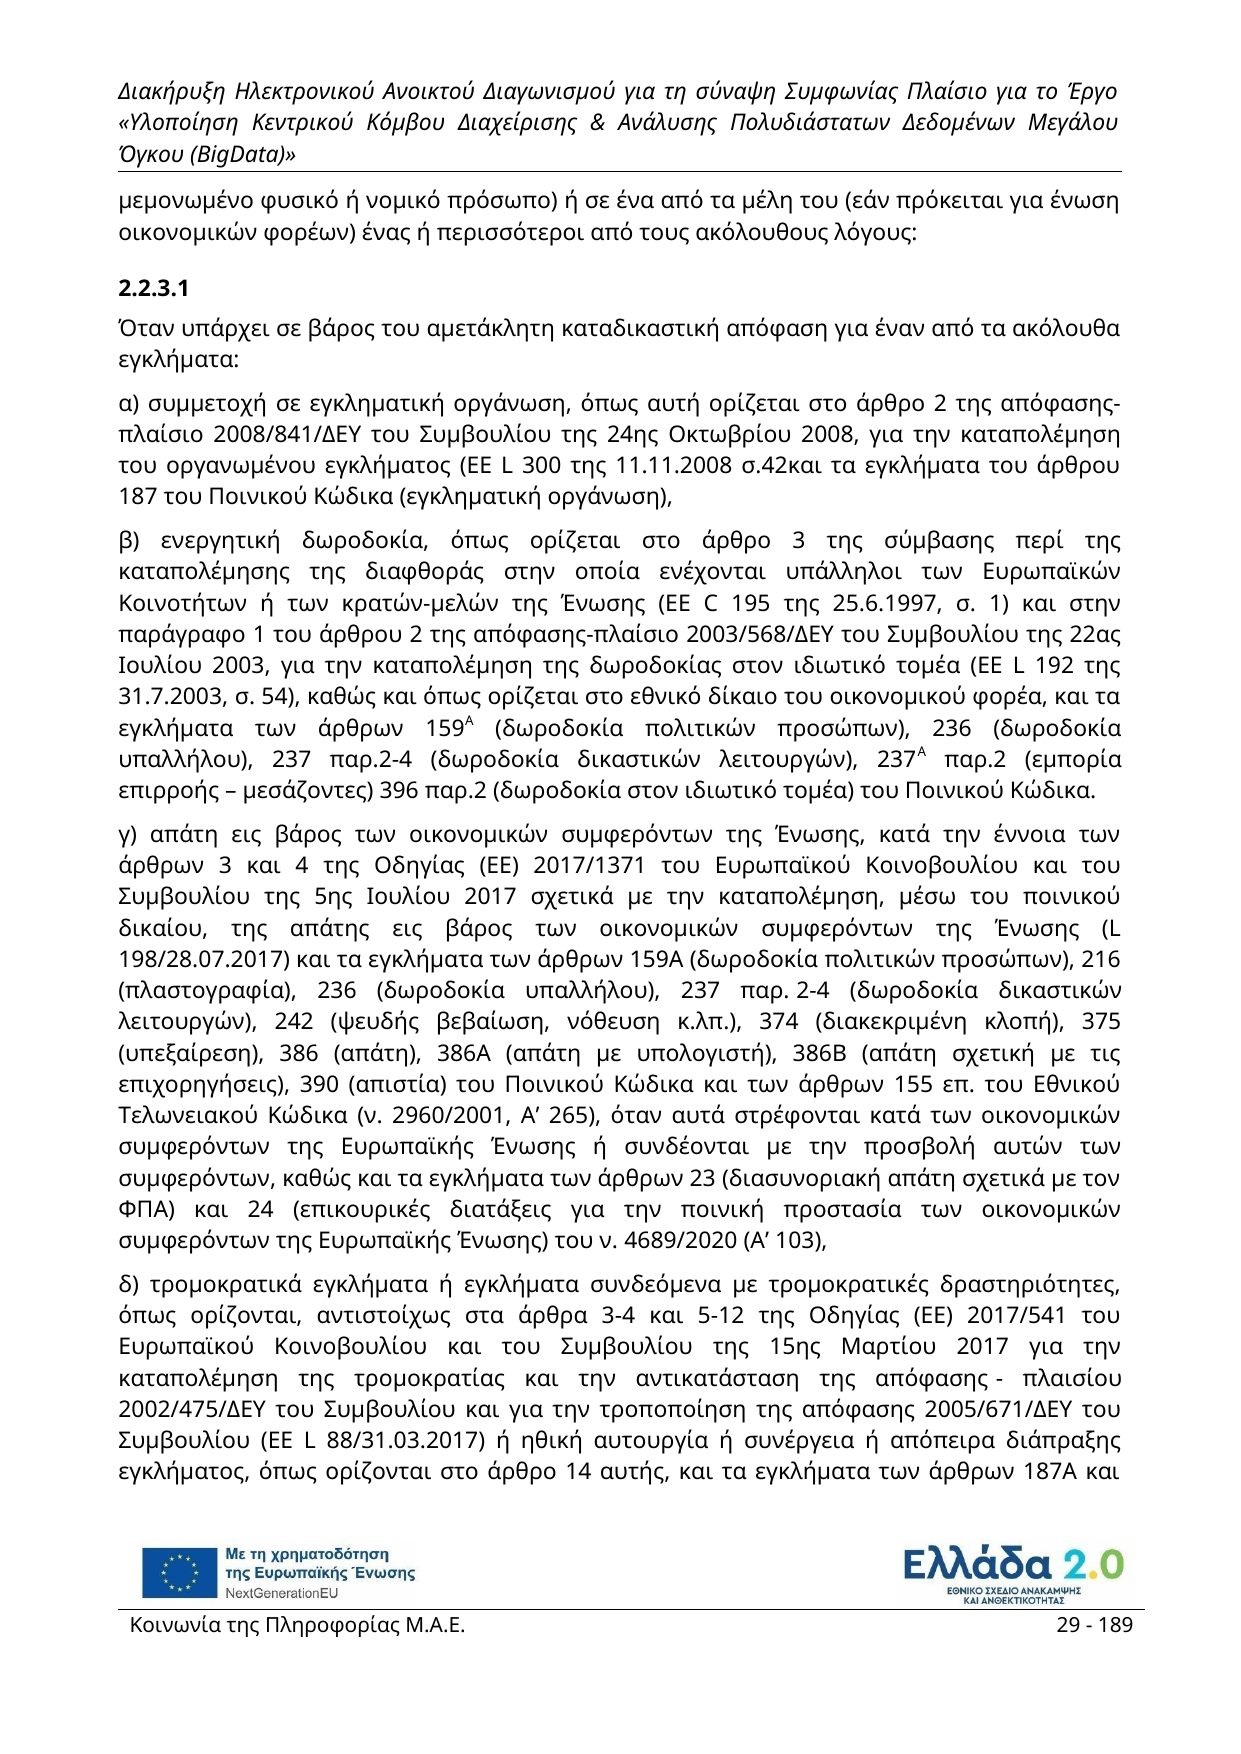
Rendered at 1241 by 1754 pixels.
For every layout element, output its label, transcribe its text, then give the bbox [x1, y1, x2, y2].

picture [892, 1537, 1135, 1609]
picture [129, 1539, 422, 1608]
text α) συμμετοχή σε εγκληματική οργάνωση, όπως αυτή ορίζεται στο άρθρο 2 της απόφασης-πλαίσιο 2008/841/ΔΕΥ του Συμβουλίου της 24ης Οκτωβρίου 2008, για την καταπολέμηση του οργανωμένου εγκλήματος (ΕΕ L 300 της 11.11.2008 σ.42και τα εγκλήματα του άρθρου 187 του Ποινικού Κώδικα (εγκληματική οργάνωση), [118, 386, 1122, 511]
text γ) απάτη εις βάρος των οικονομικών συμφερόντων της Ένωσης, κατά την έννοια των άρθρων 3 και 4 της Οδηγίας (ΕΕ) 2017/1371 του Ευρωπαϊκού Κοινοβουλίου και του Συμβουλίου της 5ης Ιουλίου 2017 σχετικά με την καταπολέμηση, μέσω του ποινικού δικαίου, της απάτης εις βάρος των οικονομικών συμφερόντων της Ένωσης (L 198/28.07.2017) και τα εγκλήματα των άρθρων 159Α (δωροδοκία πολιτικών προσώπων), 216 (πλαστογραφία), 236 (δωροδοκία υπαλλήλου), 237 παρ. 2-4 (δωροδοκία δικαστικών λειτουργών), 242 (ψευδής βεβαίωση, νόθευση κ.λπ.), 374 (διακεκριμένη κλοπή), 375 (υπεξαίρεση), 386 (απάτη), 386Α (απάτη με υπολογιστή), 386Β (απάτη σχετική με τις επιχορηγήσεις), 390 (απιστία) του Ποινικού Κώδικα και των άρθρων 155 επ. του Εθνικού Τελωνειακού Κώδικα (ν. 2960/2001, Α’ 265), όταν αυτά στρέφονται κατά των οικονομικών συμφερόντων της Ευρωπαϊκής Ένωσης ή συνδέονται με την προσβολή αυτών των συμφερόντων, καθώς και τα εγκλήματα των άρθρων 23 (διασυνοριακή απάτη σχετικά με τον ΦΠΑ) και 24 (επικουρικές διατάξεις για την ποινική προστασία των οικονομικών συμφερόντων της Ευρωπαϊκής Ένωσης) του ν. 4689/2020 (Α’ 103), [118, 818, 1122, 1255]
text β) ενεργητική δωροδοκία, όπως ορίζεται στο άρθρο 3 της σύμβασης περί της καταπολέμησης της διαφθοράς στην οποία ενέχονται υπάλληλοι των Ευρωπαϊκών Κοινοτήτων ή των κρατών-μελών της Ένωσης (ΕΕ C 195 της 25.6.1997, σ. 1) και στην παράγραφο 1 του άρθρου 2 της απόφασης-πλαίσιο 2003/568/ΔΕΥ του Συμβουλίου της 22ας Ιουλίου 2003, για την καταπολέμηση της δωροδοκίας στον ιδιωτικό τομέα (ΕΕ L 192 της 31.7.2003, σ. 54), καθώς και όπως ορίζεται στο εθνικό δίκαιο του οικονομικού φορέα, και τα εγκλήματα των άρθρων 159Α (δωροδοκία πολιτικών προσώπων), 236 (δωροδοκία υπαλλήλου), 237 παρ.2-4 (δωροδοκία δικαστικών λειτουργών), 237Α παρ.2 (εμπορία επιρροής – μεσάζοντες) 396 παρ.2 (δωροδοκία στον ιδιωτικό τομέα) του Ποινικού Κώδικα. [118, 524, 1122, 805]
list Όταν υπάρχει σε βάρος του αμετάκλητη καταδικαστική απόφαση για έναν από τα ακόλουθα εγκλήματα: [118, 311, 1122, 374]
